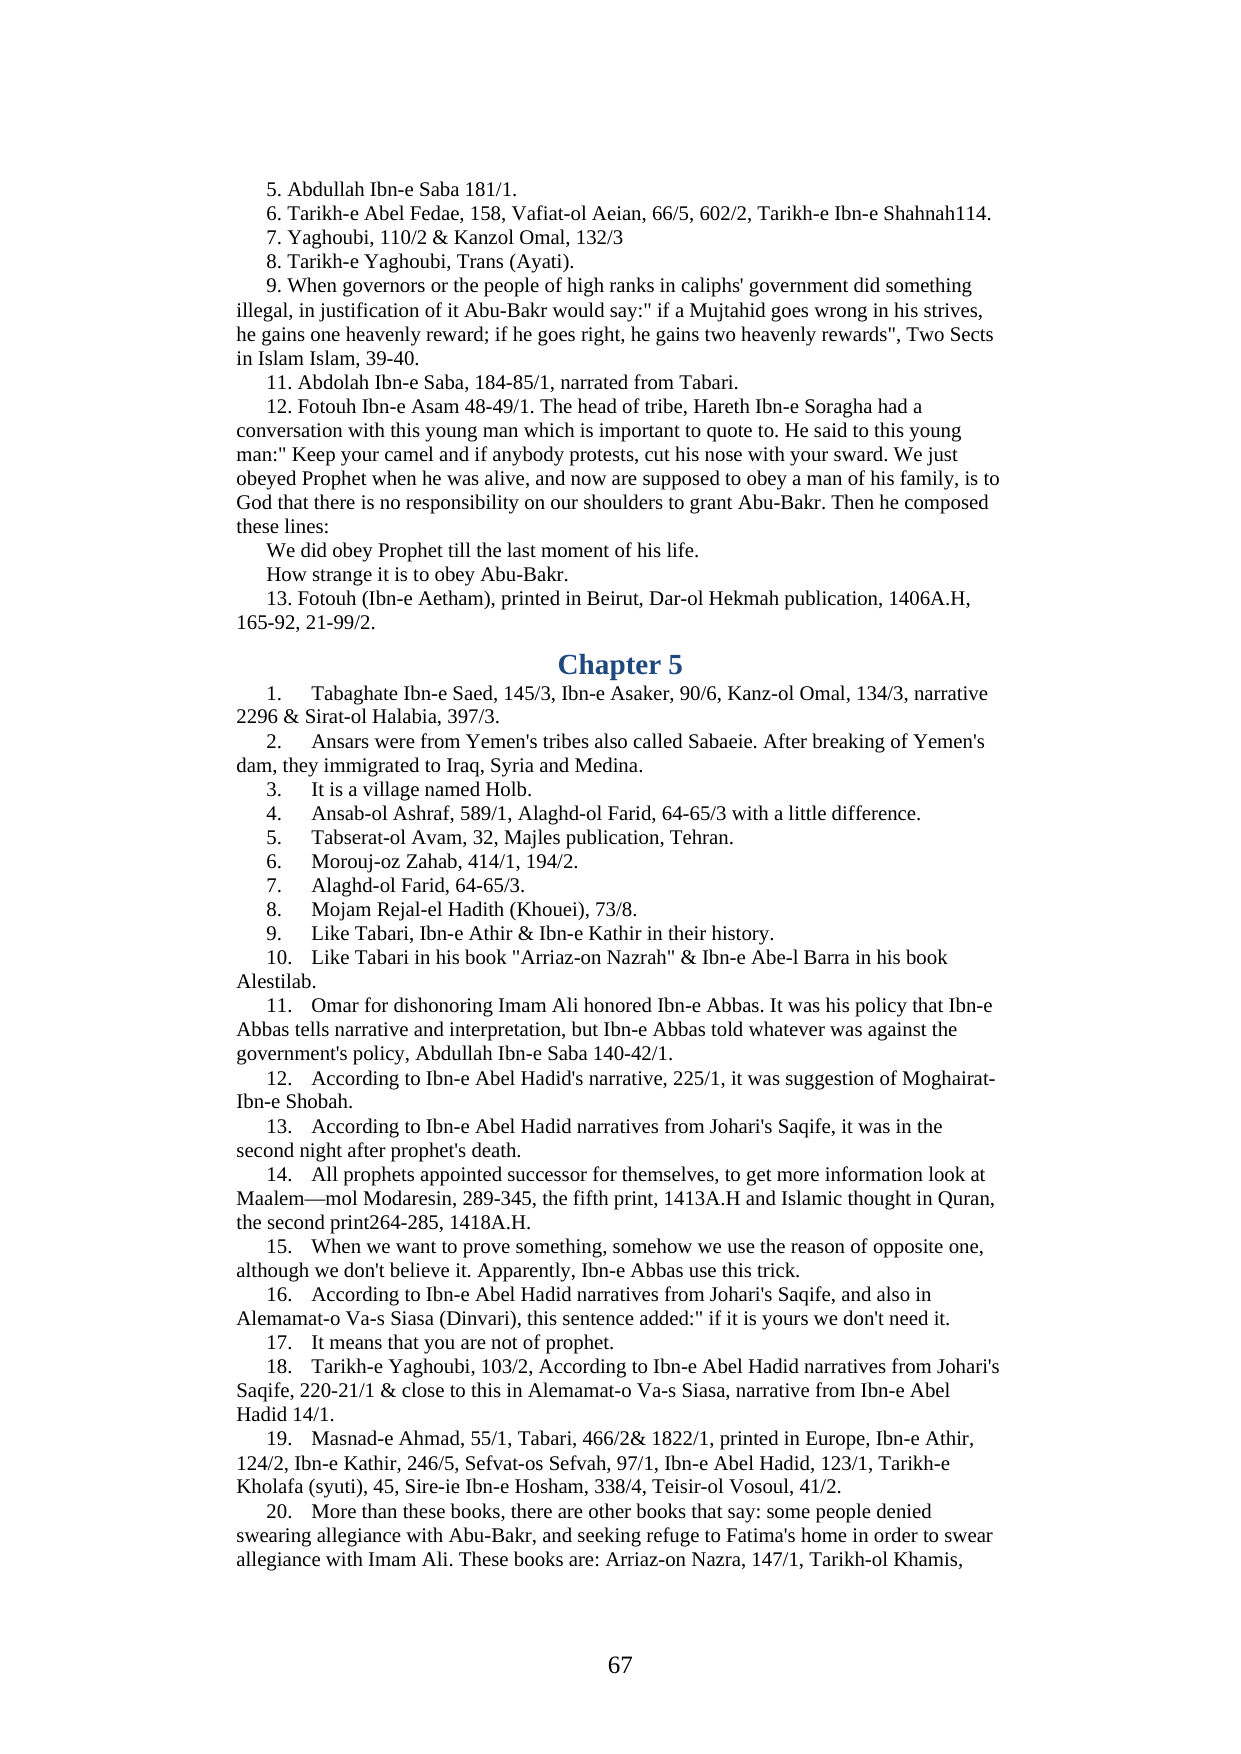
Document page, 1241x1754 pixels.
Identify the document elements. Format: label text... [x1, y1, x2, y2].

text 8. Tarikh-e Yaghoubi, Trans (Ayati). [236, 249, 1004, 273]
text 13. According to Ibn-e Abel Hadid narratives from Johari's Saqife, it was in the second night after prophet's death. [236, 1113, 1004, 1162]
text 10. Like Tabari in his book "Arriaz-on Nazrah" & Ibn-e Abe-l Barra in his book Alestilab. [236, 945, 1004, 993]
text 3. It is a village named Holb. [236, 777, 1004, 801]
text 8. Mojam Rejal-el Hadith (Khouei), 73/8. [236, 897, 1004, 921]
text 9. Like Tabari, Ibn-e Athir & Ibn-e Kathir in their history. [236, 921, 1004, 945]
text 12. Fotouh Ibn-e Asam 48-49/1. The head of tribe, Hareth Ibn-e Soragha had a conversation with this young man which is important to quote to. He said to this young man:" Keep your camel and if anybody protests, cut his nose with your sward. We just obeyed Prophet when he was alive, and now are supposed to obey a man of his family, is to God that there is no responsibility on our shoulders to grant Abu-Bakr. Then he composed these lines: [236, 394, 1004, 538]
text How strange it is to obey Abu-Bakr. [236, 562, 1004, 586]
text 19. Masnad-e Ahmad, 55/1, Tabari, 466/2& 1822/1, printed in Europe, Ibn-e Athir, 124/2, Ibn-e Kathir, 246/5, Sefvat-os Sefvah, 97/1, Ibn-e Abel Hadid, 123/1, Tarikh-e Kholafa (syuti), 45, Sire-ie Ibn-e Hosham, 338/4, Teisir-ol Vosoul, 41/2. [236, 1426, 1004, 1498]
text 7. Alaghd-ol Farid, 64-65/3. [236, 873, 1004, 897]
text 2. Ansars were from Yemen's tribes also called Sabaeie. After breaking of Yemen's dam, they immigrated to Iraq, Syria and Medina. [236, 728, 1004, 777]
text 11. Omar for dishonoring Imam Ali honored Ibn-e Abbas. It was his policy that Ibn-e Abbas tells narrative and interpretation, but Ibn-e Abbas told whatever was against the government's policy, Abdullah Ibn-e Saba 140-42/1. [236, 993, 1004, 1065]
text 14. All prophets appointed successor for themselves, to get more information look at Maalem—mol Modaresin, 289-345, the fifth print, 1413A.H and Islamic thought in Quran, the second print264-285, 1418A.H. [236, 1162, 1004, 1234]
text 4. Ansab-ol Ashraf, 589/1, Alaghd-ol Farid, 64-65/3 with a little difference. [236, 801, 1004, 825]
text 9. When governors or the people of high ranks in caliphs' government did something illegal, in justification of it Abu-Bakr would say:" if a Mujtahid goes wrong in his strives, he gains one heavenly reward; if he goes right, he gains two heavenly rewards", Two Sects in Islam Islam, 39-40. [236, 273, 1004, 370]
text 5. Abdullah Ibn-e Saba 181/1. [236, 177, 1004, 201]
subtitle Chapter 5 [236, 647, 1004, 680]
text 16. According to Ibn-e Abel Hadid narratives from Johari's Saqife, and also in Alemamat-o Va-s Siasa (Dinvari), this sentence added:" if it is yours we don't need it. [236, 1282, 1004, 1330]
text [236, 1498, 1004, 1571]
text 7. Yaghoubi, 110/2 & Kanzol Omal, 132/3 [236, 225, 1004, 249]
text 17. It means that you are not of prophet. [236, 1330, 1004, 1354]
text 6. Morouj-oz Zahab, 414/1, 194/2. [236, 849, 1004, 873]
text 12. According to Ibn-e Abel Hadid's narrative, 225/1, it was suggestion of Moghairat- Ibn-e Shobah. [236, 1065, 1004, 1113]
text 5. Tabserat-ol Avam, 32, Majles publication, Tehran. [236, 825, 1004, 849]
text 13. Fotouh (Ibn-e Aetham), printed in Beirut, Dar-ol Hekmah publication, 1406A.H, 165-92, 21-99/2. [236, 586, 1004, 634]
text 11. Abdolah Ibn-e Saba, 184-85/1, narrated from Tabari. [236, 370, 1004, 394]
text 6. Tarikh-e Abel Fedae, 158, Vafiat-ol Aeian, 66/5, 602/2, Tarikh-e Ibn-e Shahnah114. [236, 201, 1004, 225]
text We did obey Prophet till the last moment of his life. [236, 538, 1004, 562]
text 15. When we want to prove something, somehow we use the reason of opposite one, although we don't believe it. Apparently, Ibn-e Abbas use this trick. [236, 1234, 1004, 1282]
text 18. Tarikh-e Yaghoubi, 103/2, According to Ibn-e Abel Hadid narratives from Johari's Saqife, 220-21/1 & close to this in Alemamat-o Va-s Siasa, narrative from Ibn-e Abel Hadid 14/1. [236, 1354, 1004, 1426]
text 1. Tabaghate Ibn-e Saed, 145/3, Ibn-e Asaker, 90/6, Kanz-ol Omal, 134/3, narrative 2296 & Sirat-ol Halabia, 397/3. [236, 680, 1004, 728]
